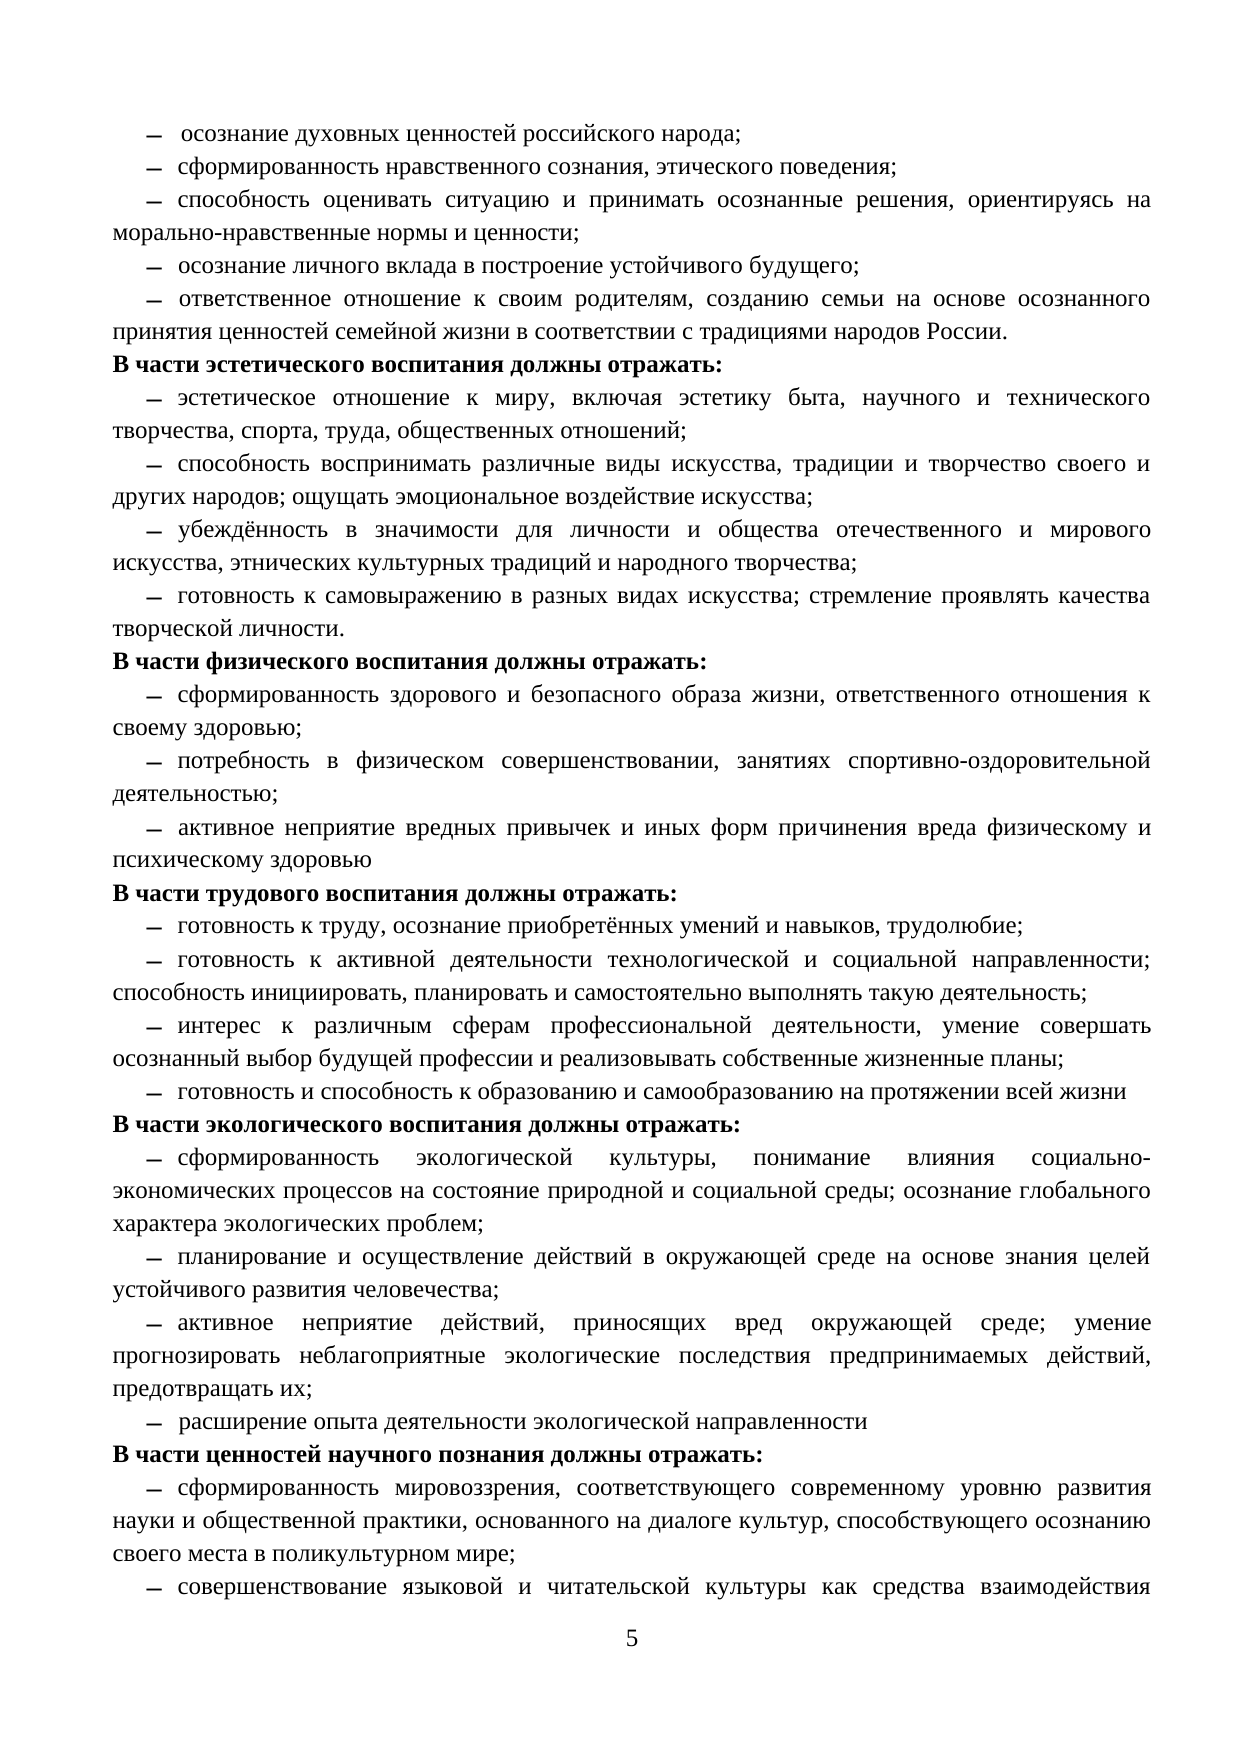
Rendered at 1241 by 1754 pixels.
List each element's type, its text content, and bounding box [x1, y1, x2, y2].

text В части эстетического воспитания должны отражать: [112, 349, 1152, 378]
list осознание личного вклада в построение устойчивого будущего; [112, 250, 1152, 279]
list готовность к труду, осознание приобретённых умений и навыков, трудолюбие; [112, 911, 1152, 939]
list сформированность здорового и безопасного образа жизни, ответственного отношения к своему здоровью; [112, 679, 1152, 741]
list готовность и способность к образованию и самообразованию на протяжении всей жизни [112, 1076, 1152, 1104]
text В части физического воспитания должны отражать: [112, 646, 1152, 675]
list ответственное отношение к своим родителям, созданию семьи на основе осознанного принятия ценностей семейной жизни в соответствии с традициями народов России. [112, 283, 1152, 345]
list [112, 1571, 1152, 1600]
list активное неприятие вредных привычек и иных форм причинения вреда физическому и психическому здоровью [112, 812, 1152, 873]
list активное неприятие действий, приносящих вред окружающей среде; умение прогнозировать неблагоприятные экологические последствия предпринимаемых действий, предотвращать их; [112, 1307, 1152, 1402]
list эстетическое отношение к миру, включая эстетику быта, научного и технического творчества, спорта, труда, общественных отношений; [112, 382, 1152, 444]
list готовность к самовыражению в разных видах искусства; стремление проявлять качества творческой личности. [112, 580, 1152, 642]
list планирование и осуществление действий в окружающей среде на основе знания целей устойчивого развития человечества; [112, 1241, 1152, 1303]
list интерес к различным сферам профессиональной деятельности, умение совершать осознанный выбор будущей профессии и реализовывать собственные жизненные планы; [112, 1010, 1152, 1071]
list готовность к активной деятельности технологической и социальной направленности; способность инициировать, планировать и самостоятельно выполнять такую деятельность; [112, 944, 1152, 1005]
list осознание духовных ценностей российского народа; [112, 118, 1152, 147]
list убеждённость в значимости для личности и общества отечественного и мирового искусства, этнических культурных традиций и народного творчества; [112, 514, 1152, 576]
list способность воспринимать различные виды искусства, традиции и творчество своего и других народов; ощущать эмоциональное воздействие искусства; [112, 448, 1152, 510]
text В части экологического воспитания должны отражать: [112, 1109, 1152, 1137]
text В части трудового воспитания должны отражать: [112, 878, 1152, 906]
list потребность в физическом совершенствовании, занятиях спортивно-оздоровительной деятельностью; [112, 746, 1152, 807]
list способность оценивать ситуацию и принимать осознанные решения, ориентируясь на морально-нравственные нормы и ценности; [112, 184, 1152, 246]
text В части ценностей научного познания должны отражать: [112, 1439, 1152, 1468]
list сформированность нравственного сознания, этического поведения; [112, 151, 1152, 180]
list сформированность экологической культуры, понимание влияния социально-экономических процессов на состояние природной и социальной среды; осознание глобального характера экологических проблем; [112, 1142, 1152, 1237]
list сформированность мировоззрения, соответствующего современному уровню развития науки и общественной практики, основанного на диалоге культур, способствующего осознанию своего места в поликультурном мире; [112, 1472, 1152, 1567]
list расширение опыта деятельности экологической направленности [112, 1406, 1152, 1435]
